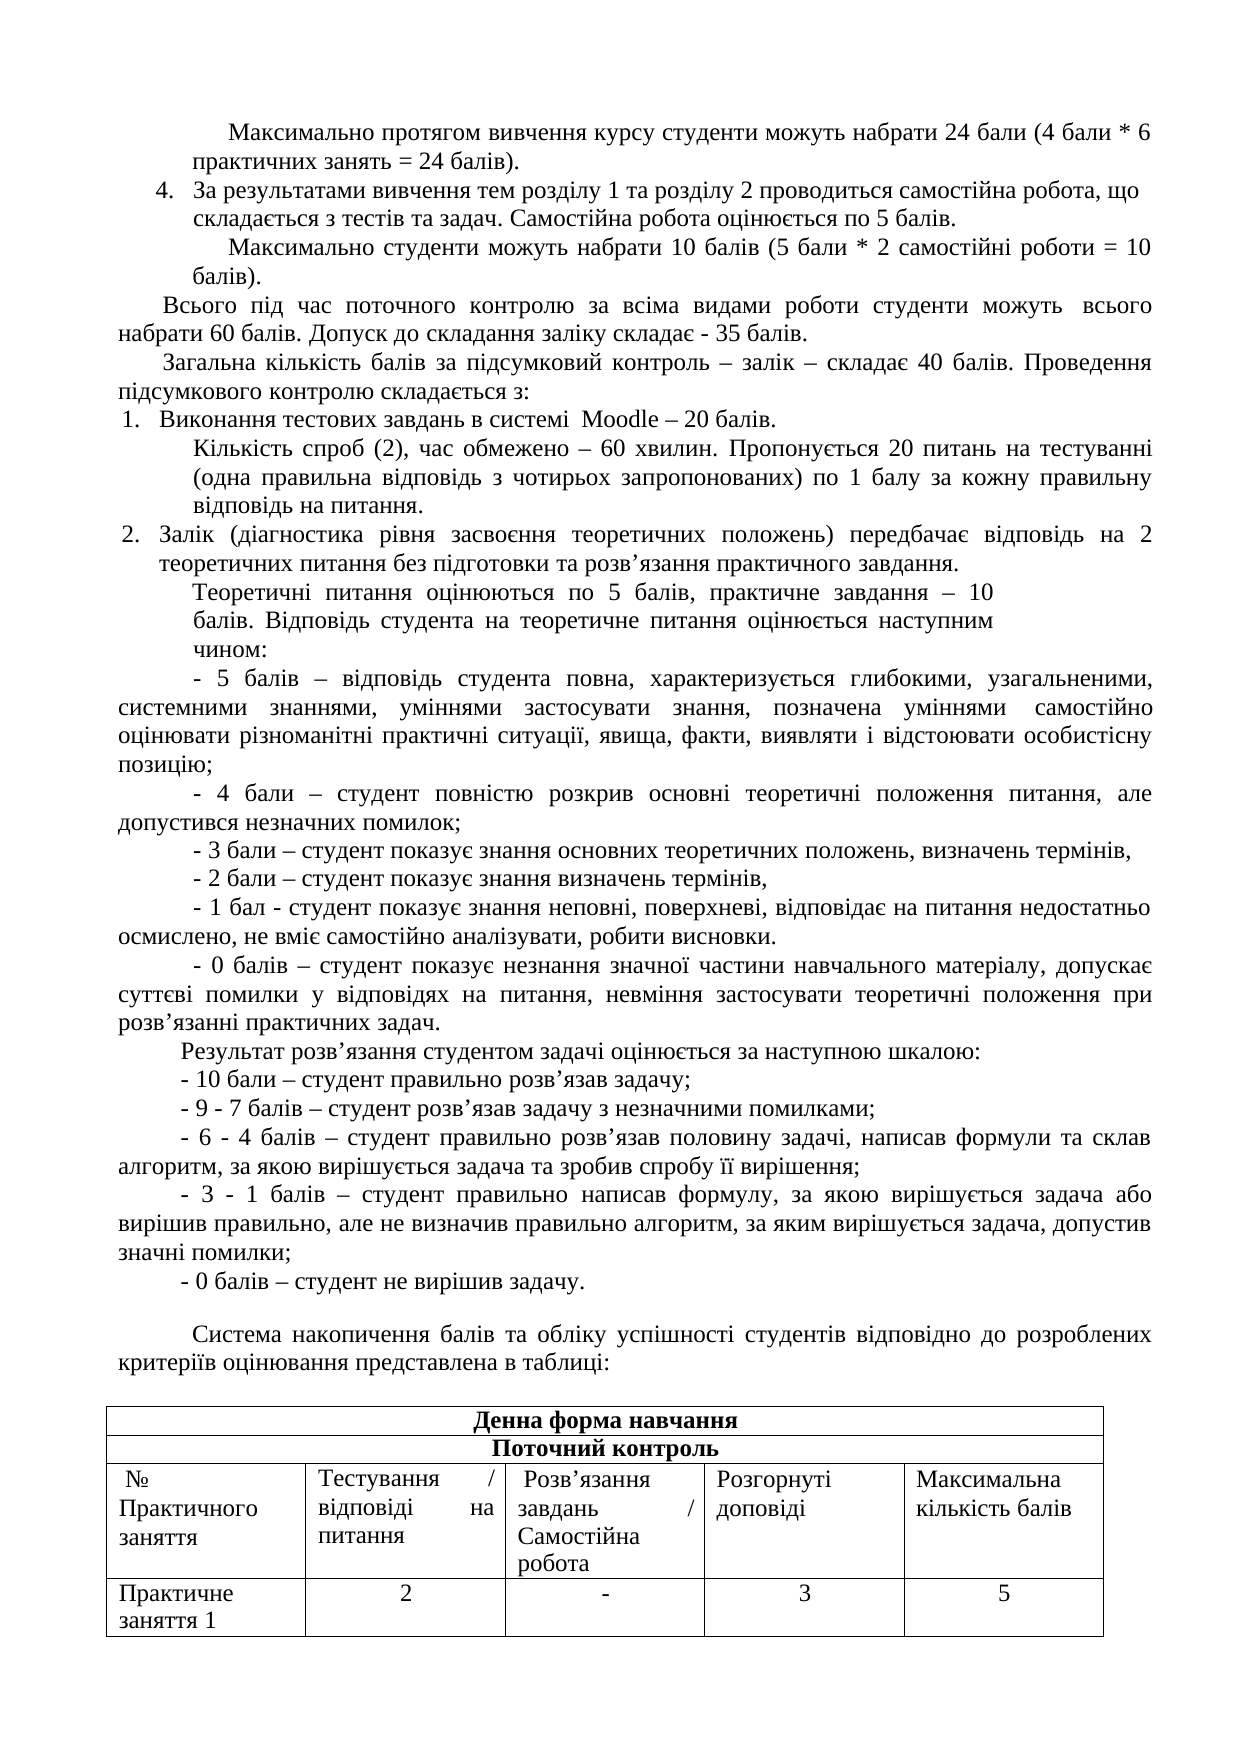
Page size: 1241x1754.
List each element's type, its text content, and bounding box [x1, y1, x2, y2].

table_cell Максимальна кількість балів [905, 1464, 1103, 1578]
list 3 - 1 балів – студент правильно написав формулу, за якою вирішується задача або вирішив правильно, але не визначив правильно алгоритм, за яким вирішується задача, допустив значні помилки; [118, 1179, 1152, 1266]
list 4 бали – студент повністю розкрив основні теоретичні положення питання, але допустився незначних помилок; [118, 778, 1152, 836]
table_header Денна форма навчання [107, 1407, 1103, 1435]
text Система накопичення балів та обліку успішності студентів відповідно до розроблених критеріїв оцінювання представлена в таблиці: [118, 1320, 1153, 1376]
table_cell Розгорнуті доповіді [705, 1464, 904, 1578]
list Виконання тестових завдань в системі Moodle – 20 балів. [121, 405, 1201, 433]
list 0 балів – студент не вирішив задачу. [180, 1266, 1201, 1294]
table_cell 3 [705, 1579, 904, 1636]
table_cell 2 [306, 1579, 505, 1636]
list 2 бали – студент показує знання визначень термінів, [193, 864, 1201, 892]
list 9 - 7 балів – студент розв’язав задачу з незначними помилками; [180, 1093, 1201, 1122]
table_cell № Практичного заняття [107, 1464, 305, 1578]
text Максимально протягом вивчення курсу студенти можуть набрати 24 бали (4 бали * 6 практичних занять = 24 балів). [192, 117, 1152, 175]
table_cell Розв’язання завдань / Самостійна робота [506, 1464, 704, 1578]
table_cell Практичне заняття 1 [107, 1579, 305, 1636]
list 5 балів – відповідь студента повна, характеризується глибокими, узагальненими, системними знаннями, уміннями застосувати знання, позначена уміннями самостійно оцінювати різноманітні практичні ситуації, явища, факти, виявляти і відстоювати особистісну позицію; [118, 663, 1153, 778]
list 0 балів – студент показує незнання значної частини навчального матеріалу, допускає суттєві помилки у відповідях на питання, невміння застосувати теоретичні положення при розв’язанні практичних задач. [118, 950, 1153, 1036]
table_cell Поточний контроль [107, 1436, 1103, 1463]
table_cell Тестування / відповіді на питання [306, 1464, 505, 1578]
list 3 бали – студент показує знання основних теоретичних положень, визначень термінів, [193, 836, 1201, 864]
list 6 - 4 балів – студент правильно розв’язав половину задачі, написав формули та склав алгоритм, за якою вирішується задача та зробив спробу її вирішення; [118, 1122, 1152, 1179]
text Максимально студенти можуть набрати 10 балів (5 бали * 2 самостійні роботи = 10 балів). [192, 232, 1153, 290]
text Результат розв’язання студентом задачі оцінюється за наступною шкалою: [180, 1036, 1201, 1065]
list 1 бал - студент показує знання неповні, поверхневі, відповідає на питання недостатньо осмислено, не вміє самостійно аналізувати, робити висновки. [118, 892, 1152, 950]
text Всього під час поточного контролю за всіма видами роботи студенти можуть всього набрати 60 балів. Допуск до складання заліку складає - 35 балів. [118, 290, 1153, 347]
table_cell - [506, 1579, 704, 1636]
list За результатами вивчення тем розділу 1 та розділу 2 проводиться самостійна робота, що складається з тестів та задач. Самостійна робота оцінюється по 5 балів. [155, 175, 1140, 232]
text Кількість спроб (2), час обмежено – 60 хвилин. Пропонується 20 питань на тестуванні (одна правильна відповідь з чотирьох запропонованих) по 1 балу за кожну правильну відповідь на питання. [193, 433, 1153, 519]
list 10 бали – студент правильно розв’язав задачу; [180, 1065, 1201, 1093]
text Теоретичні питання оцінюються по 5 балів, практичне завдання – 10 балів. Відповідь студента на теоретичне питання оцінюється наступним чином: [192, 577, 994, 663]
list Залік (діагностика рівня засвоєння теоретичних положень) передбачає відповідь на 2 теоретичних питання без підготовки та розв’язання практичного завдання. [121, 519, 1152, 577]
text Загальна кількість балів за підсумковий контроль – залік – складає 40 балів. Проведення підсумкового контролю складається з: [118, 347, 1153, 405]
table_cell 5 [905, 1579, 1103, 1636]
